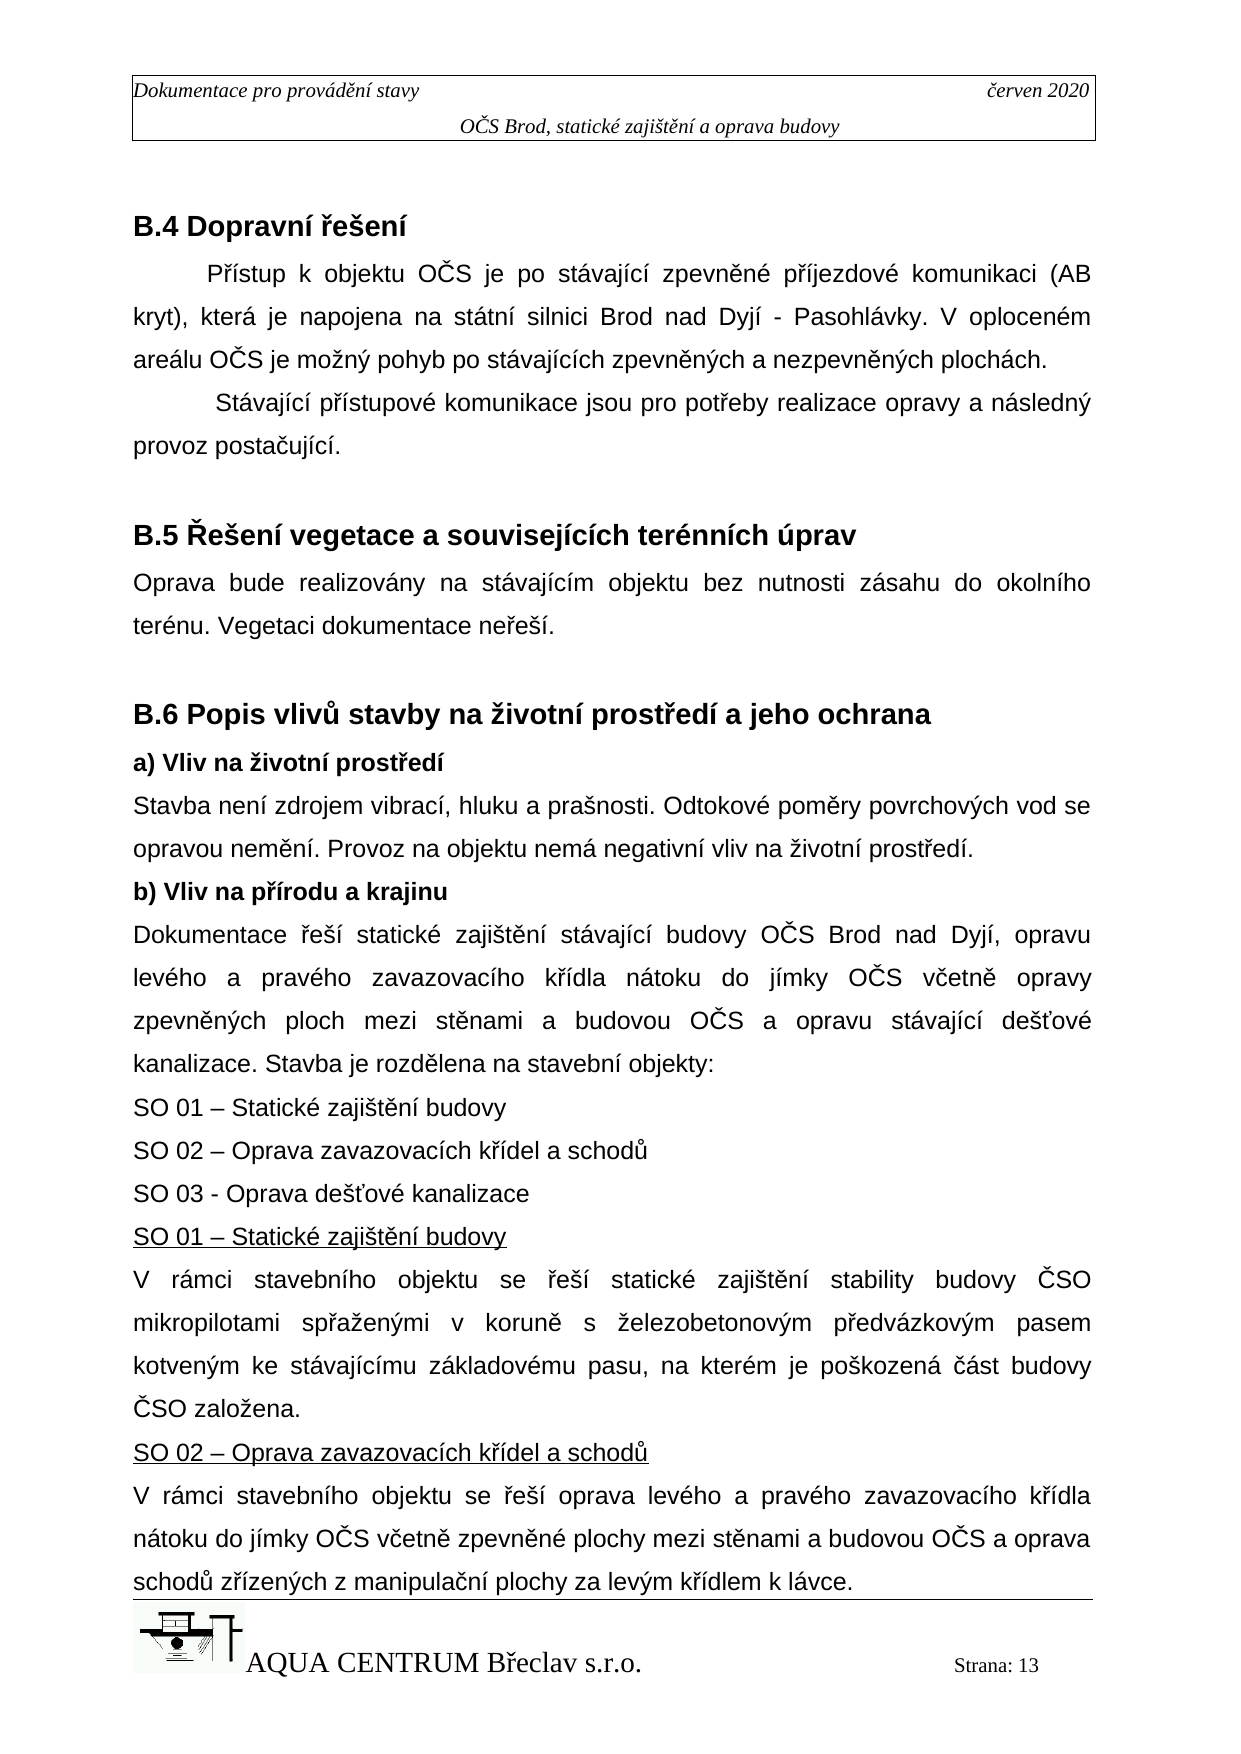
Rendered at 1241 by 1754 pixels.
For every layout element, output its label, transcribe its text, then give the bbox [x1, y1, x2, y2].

text Stávající přístupové komunikace jsou pro potřeby realizace opravy a následný provoz postačující. [133, 388, 1093, 460]
text a) Vliv na životní prostředí [133, 748, 1093, 776]
list Dokumentace řeší statické zajištění stávající budovy OČS Brod nad Dyjí, opravu levého a pravého zavazovacího křídla nátoku do jímky OČS včetně opravy zpevněných ploch mezi stěnami a budovou OČS a opravu stávající dešťové kanalizace. Stavba je rozdělena na stavební objekty: [133, 920, 1093, 1078]
text B.4 Dopravní řešení [133, 208, 1093, 242]
text Přístup k objektu OČS je po stávající zpevněné příjezdové komunikaci (AB kryt), která je napojena na státní silnici Brod nad Dyjí - Pasohlávky. V oploceném areálu OČS je možný pohyb po stávajících zpevněných a nezpevněných plochách. [133, 259, 1093, 374]
list SO 03 - Oprava dešťové kanalizace [133, 1179, 1093, 1208]
text B.5 Řešení vegetace a souvisejících terénních úprav [133, 518, 1093, 551]
list SO 01 – Statické zajištění budovy [133, 1222, 1093, 1251]
text B.6 Popis vlivů stavby na životní prostředí a jeho ochrana [133, 697, 1093, 731]
list SO 02 – Oprava zavazovacích křídel a schodů [133, 1438, 1093, 1466]
picture [132, 1602, 246, 1673]
list V rámci stavebního objektu se řeší oprava levého a pravého zavazovacího křídla nátoku do jímky OČS včetně zpevněné plochy mezi stěnami a budovou OČS a oprava schodů zřízených z manipulační plochy za levým křídlem k lávce. [133, 1481, 1093, 1596]
list SO 01 – Statické zajištění budovy [133, 1093, 1093, 1121]
list b) Vliv na přírodu a krajinu [133, 877, 1093, 906]
list SO 02 – Oprava zavazovacích křídel a schodů [133, 1136, 1093, 1164]
list V rámci stavebního objektu se řeší statické zajištění stability budovy ČSO mikropilotami spřaženými v koruně s železobetonovým předvázkovým pasem kotveným ke stávajícímu základovému pasu, na kterém je poškozená část budovy ČSO založena. [133, 1265, 1093, 1423]
text Stavba není zdrojem vibrací, hluku a prašnosti. Odtokové poměry povrchových vod se opravou nemění. Provoz na objektu nemá negativní vliv na životní prostředí. [133, 791, 1093, 863]
text Oprava bude realizovány na stávajícím objektu bez nutnosti zásahu do okolního terénu. Vegetaci dokumentace neřeší. [133, 568, 1093, 640]
